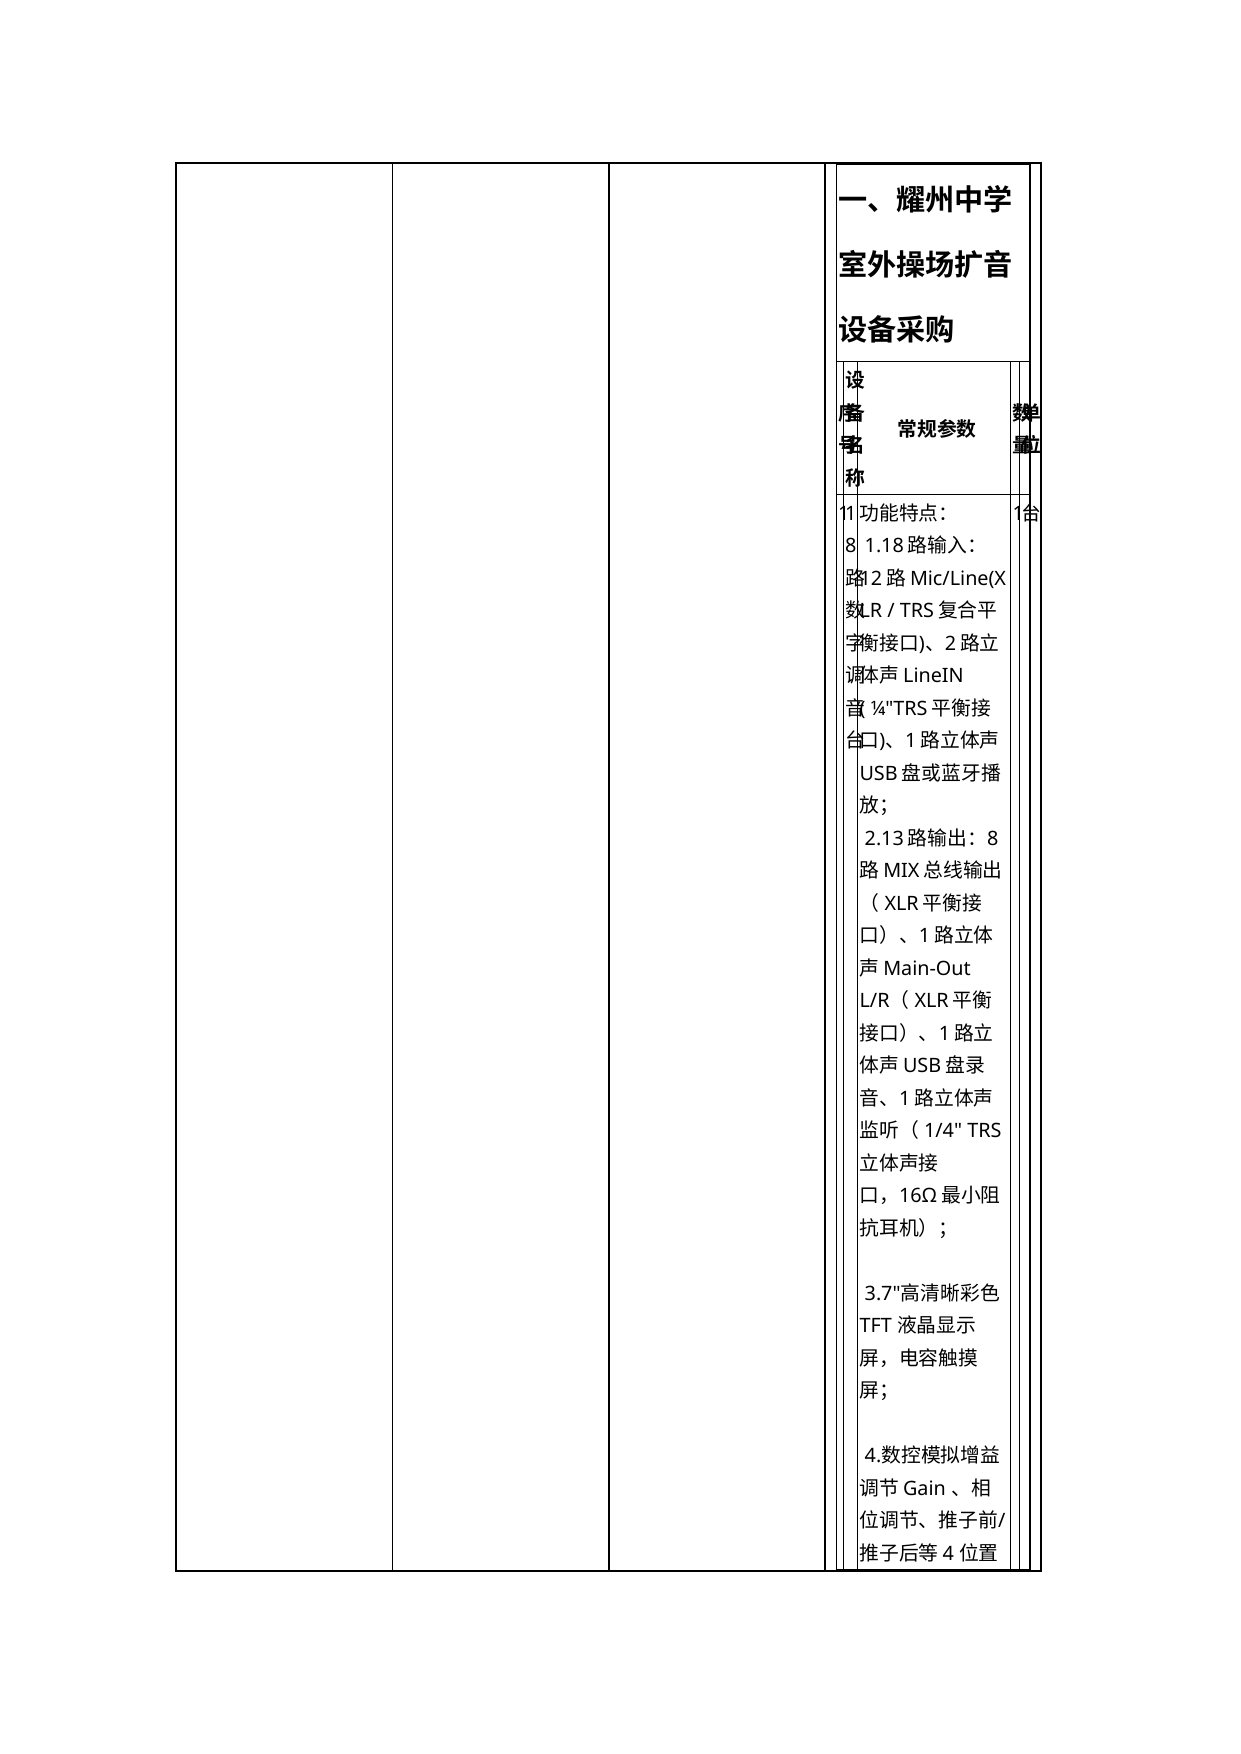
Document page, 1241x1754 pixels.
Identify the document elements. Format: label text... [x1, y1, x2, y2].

table_cell [1031, 418, 1040, 451]
table_cell [837, 165, 1029, 361]
table_cell 1 [610, 164, 824, 1570]
table_cell 1 [393, 164, 608, 1570]
table_cell [1031, 453, 1040, 1570]
table_cell ★ [177, 164, 392, 1570]
table_cell [1020, 362, 1029, 407]
table_cell [1011, 362, 1019, 494]
table_cell [844, 449, 857, 494]
table_cell [844, 415, 857, 437]
table_cell [1031, 164, 1040, 416]
table_cell [858, 362, 1010, 494]
table_cell [844, 362, 857, 405]
table_cell [1020, 411, 1029, 439]
table_cell [826, 164, 836, 1570]
table_cell [1020, 453, 1029, 494]
table_cell [837, 362, 843, 494]
